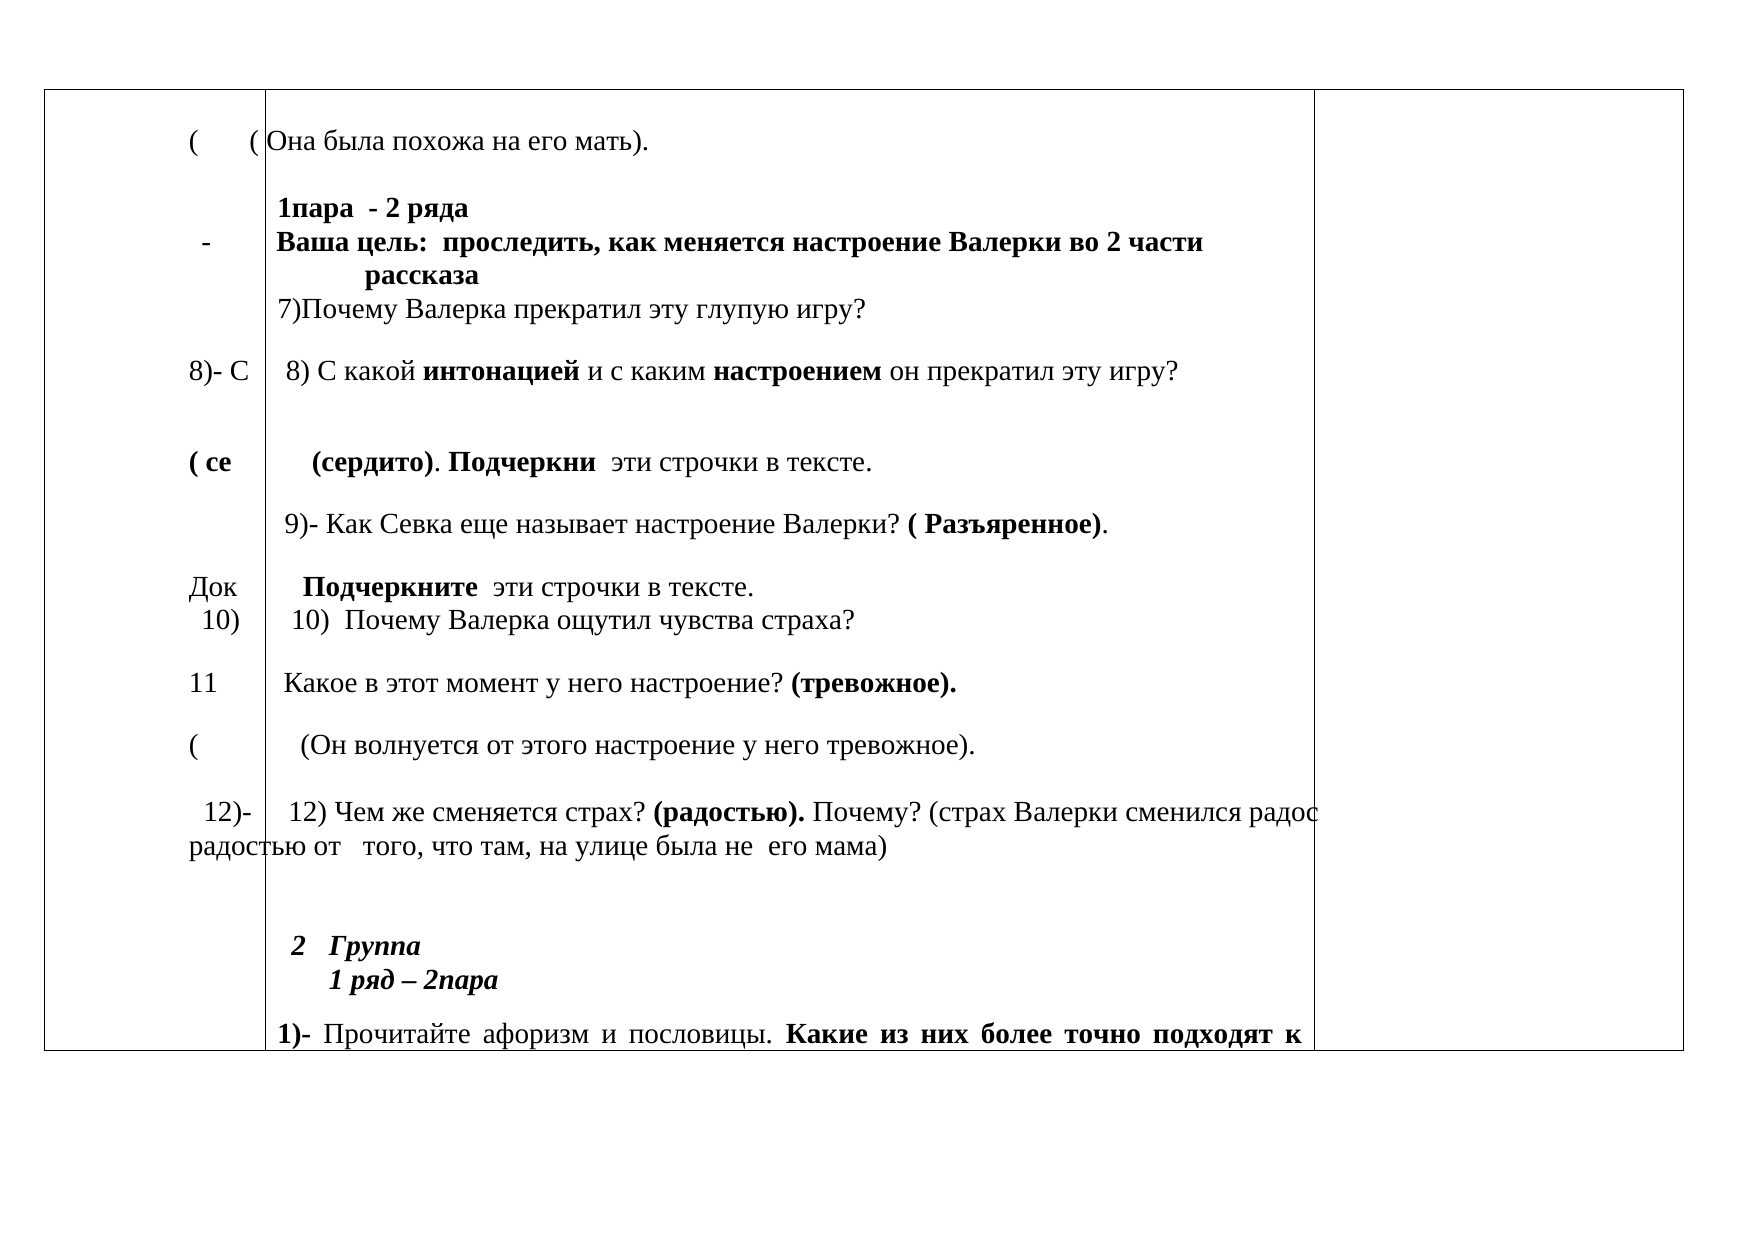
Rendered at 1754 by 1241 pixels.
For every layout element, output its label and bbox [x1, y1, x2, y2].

table_cell [45, 90, 265, 1050]
table_cell [266, 90, 1314, 1050]
table_cell [1315, 90, 1683, 1050]
